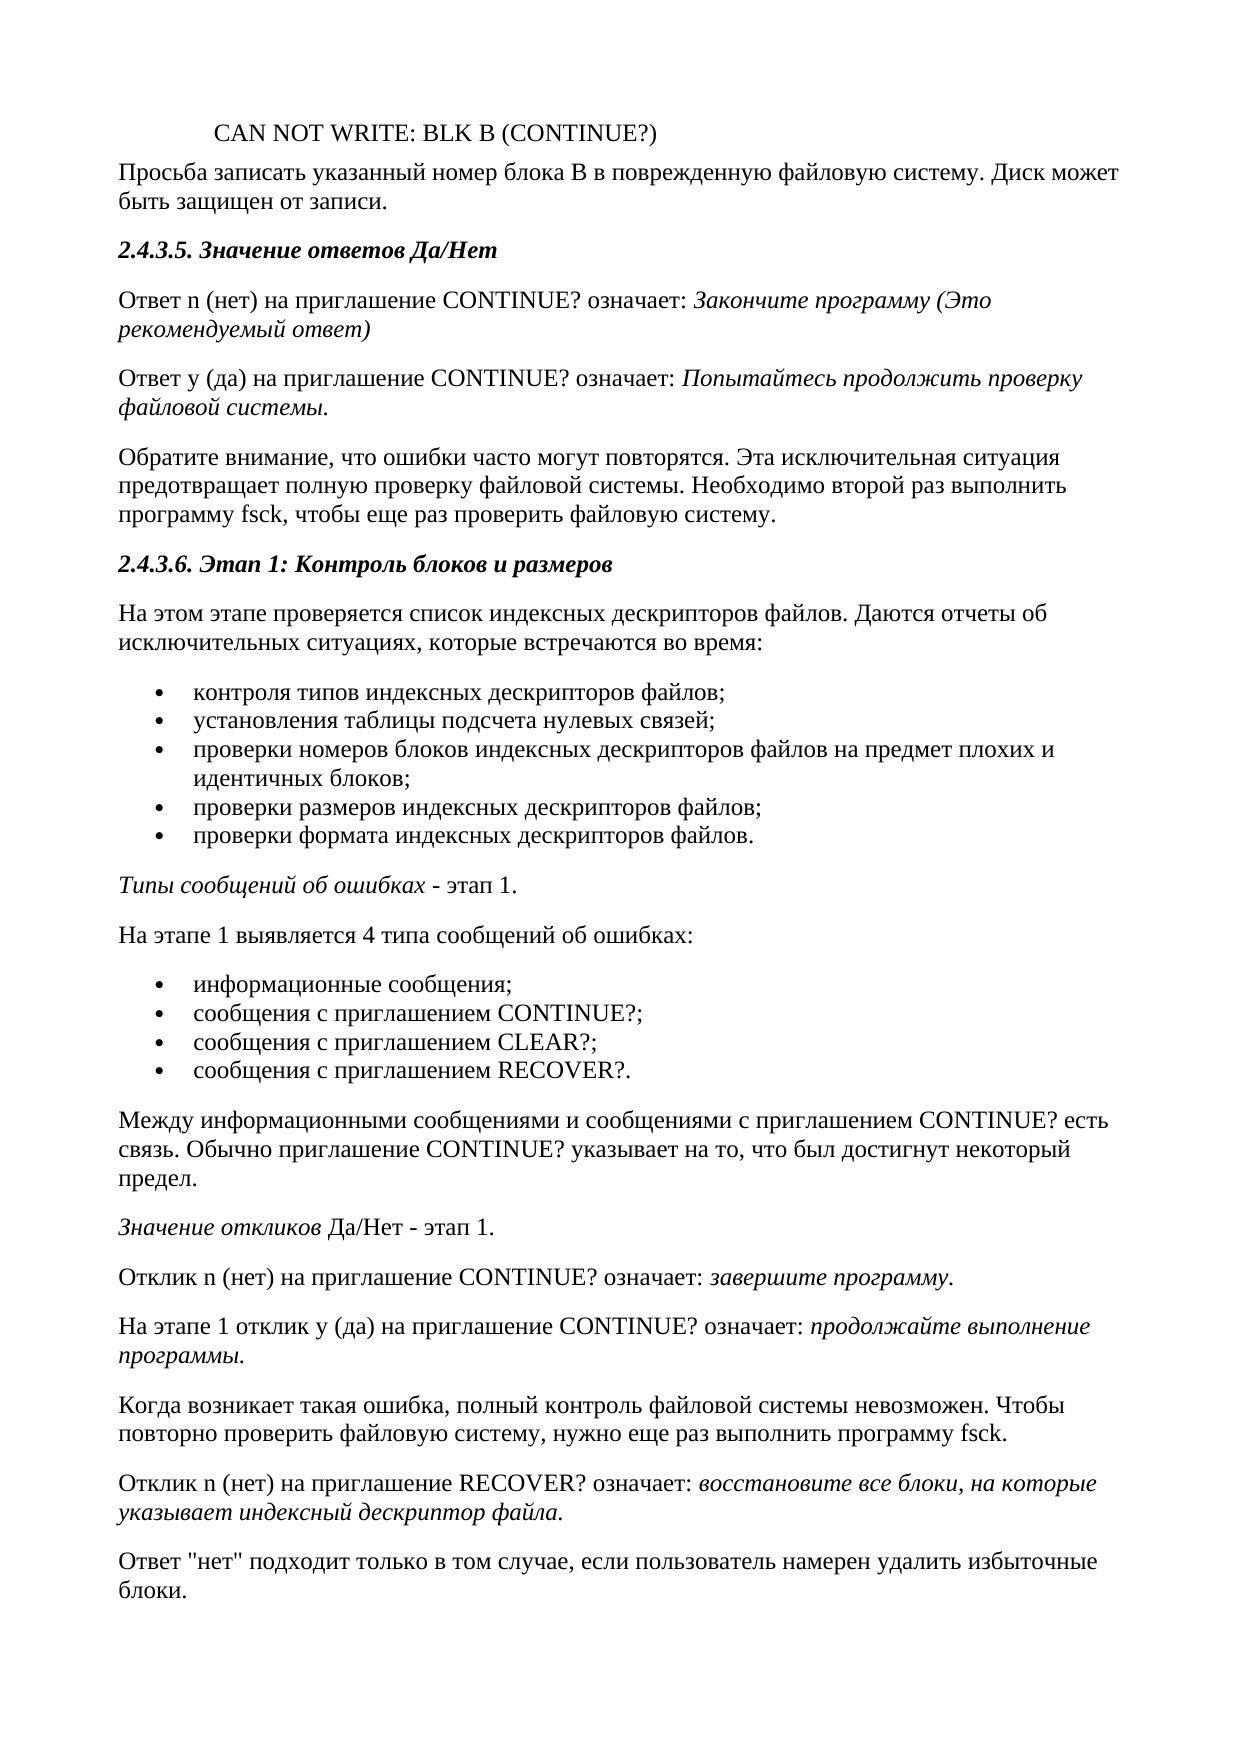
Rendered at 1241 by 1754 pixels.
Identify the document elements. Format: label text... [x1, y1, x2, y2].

list сообщения с приглашением CLEAR?; [156, 1027, 1122, 1056]
text Когда возникает такая ошибка, полный контроль файловой системы невозможен. Чтобы повторно проверить файловую систему, нужно еще раз выполнить программу fsck. [118, 1390, 1122, 1447]
text На этом этапе проверяется список индексных дескрипторов файлов. Даются отчеты об исключительных ситуациях, которые встречаются во время: [118, 598, 1122, 656]
text На этапе 1 выявляется 4 типа сообщений об ошибках: [118, 920, 1122, 948]
text Между информационными сообщениями и сообщениями с приглашением CONTINUE? есть связь. Обычно приглашение CONTINUE? указывает на то, что был достигнут некоторый предел. [118, 1105, 1122, 1191]
list контроля типов индексных дескрипторов файлов; [156, 677, 1122, 706]
list сообщения с приглашением RECOVER?. [156, 1056, 1122, 1084]
text Типы сообщений об ошибках - этап 1. [118, 870, 1122, 899]
list проверки формата индексных дескрипторов файлов. [156, 821, 1122, 849]
text Ответ n (нет) на приглашение CONTINUE? означает: Закончите программу (Это рекомендуемый ответ) [118, 285, 1122, 343]
text Ответ y (да) на приглашение CONTINUE? означает: Попытайтесь продолжить проверку файловой системы. [118, 363, 1122, 421]
list проверки размеров индексных дескрипторов файлов; [156, 792, 1122, 821]
text На этапе 1 отклик y (да) на приглашение CONTINUE? означает: продолжайте выполнение программы. [118, 1311, 1122, 1369]
text CAN NOT WRITE: BLK B (CONTINUE?) [118, 118, 1122, 147]
text Отклик n (нет) на приглашение RECOVER? означает: восстановите все блоки, на которые указывает индексный дескриптор файла. [118, 1468, 1122, 1526]
text Значение откликов Да/Нет - этап 1. [118, 1212, 1122, 1241]
list сообщения с приглашением CONTINUE?; [156, 998, 1122, 1027]
text Обратите внимание, что ошибки часто могут повторятся. Эта исключительная ситуация предотвращает полную проверку файловой системы. Необходимо второй раз выполнить программу fsck, чтобы еще раз проверить файловую систему. [118, 442, 1122, 528]
subtitle 2.4.3.5. Значение ответов Да/Нет [118, 236, 1122, 264]
list информационные сообщения; [156, 969, 1122, 998]
text Просьба записать указанный номер блока B в поврежденную файловую систему. Диск может быть защищен от записи. [118, 157, 1122, 215]
subtitle 2.4.3.6. Этап 1: Контроль блоков и размеров [118, 549, 1122, 578]
text Отклик n (нет) на приглашение CONTINUE? означает: завершите программу. [118, 1262, 1122, 1291]
list установления таблицы подсчета нулевых связей; [156, 706, 1122, 734]
text Ответ "нет" подходит только в том случае, если пользователь намерен удалить избыточные блоки. [118, 1546, 1122, 1604]
list проверки номеров блоков индексных дескрипторов файлов на предмет плохих и идентичных блоков; [156, 734, 1122, 792]
